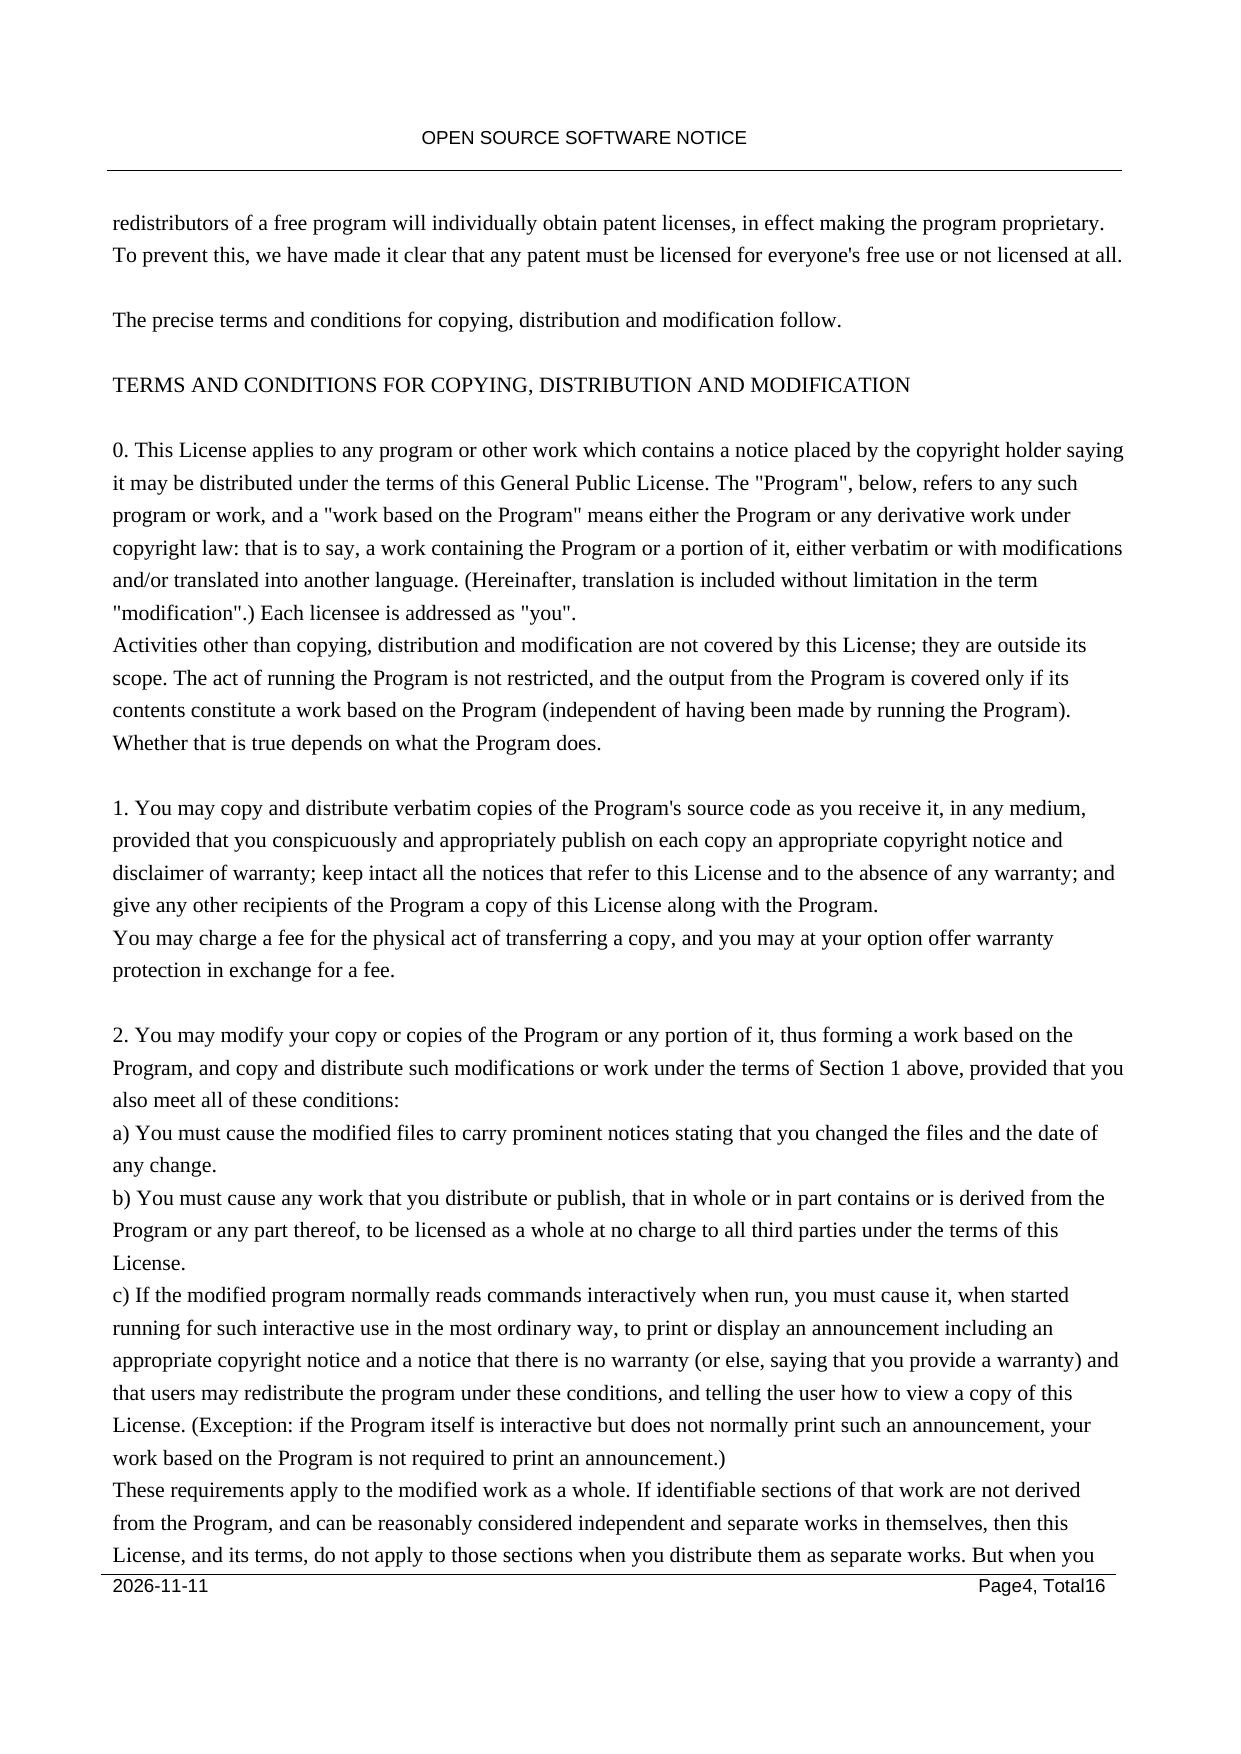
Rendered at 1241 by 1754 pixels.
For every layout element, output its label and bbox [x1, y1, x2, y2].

text [112, 206, 1128, 1571]
